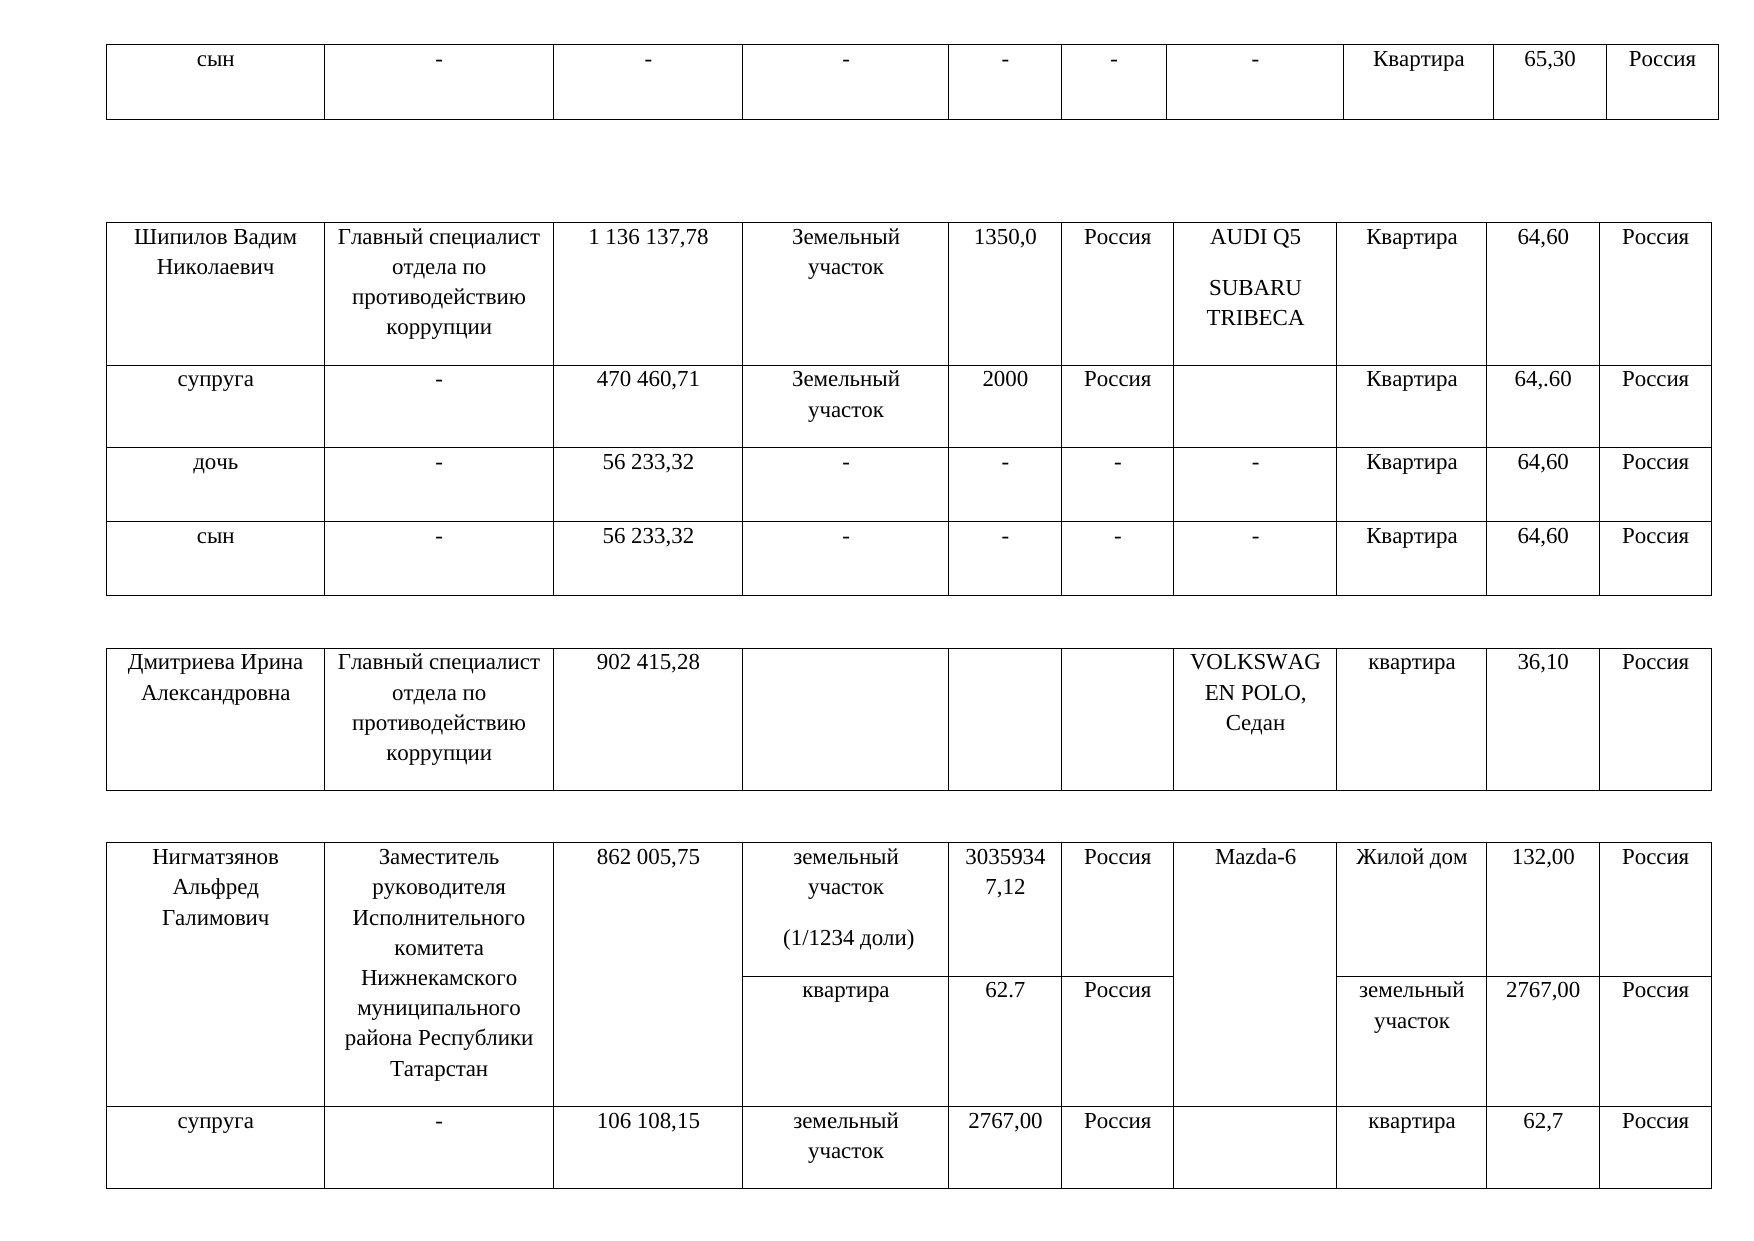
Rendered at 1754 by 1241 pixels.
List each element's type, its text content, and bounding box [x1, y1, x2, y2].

table_cell - [949, 522, 1061, 595]
table_cell Россия [1607, 45, 1718, 119]
table_cell - [554, 45, 742, 119]
table_cell Россия [1600, 1107, 1711, 1188]
table_header 132,00 [1487, 843, 1599, 976]
table_cell 64,60 [1487, 448, 1599, 521]
table_header 1 136 137,78 [554, 223, 742, 364]
table_cell Россия [1062, 366, 1173, 447]
table_cell - [949, 45, 1061, 119]
table_cell 64,60 [1487, 522, 1599, 595]
table_cell земельный участок [1337, 977, 1486, 1106]
table_cell 2000 [949, 366, 1061, 447]
table_header 64,60 [1487, 223, 1599, 364]
table_cell - [325, 522, 553, 595]
table_header 862 005,75 [554, 843, 742, 1106]
table_cell Квартира [1337, 522, 1486, 595]
table_cell 2767,00 [949, 1107, 1061, 1188]
table_cell - [1062, 448, 1173, 521]
table_header 30359347,12 [949, 843, 1061, 976]
table_cell Россия [1600, 977, 1711, 1106]
table_cell Россия [1600, 522, 1711, 595]
table_header Mazda-6 [1174, 843, 1336, 1106]
table_cell сын [107, 522, 324, 595]
table_cell - [1062, 45, 1166, 119]
table_cell квартира [743, 977, 948, 1106]
table_header Шипилов Вадим Николаевич [107, 223, 324, 364]
table_cell [1174, 1107, 1336, 1188]
table_cell 56 233,32 [554, 448, 742, 521]
table_cell 65,30 [1494, 45, 1606, 119]
table_cell супруга [107, 366, 324, 447]
table_cell земельный участок [743, 1107, 948, 1188]
table_cell сын [107, 45, 324, 119]
table_cell Квартира [1344, 45, 1493, 119]
table_cell Квартира [1337, 366, 1486, 447]
table_cell супруга [107, 1107, 324, 1188]
table_cell Квартира [1337, 448, 1486, 521]
table_cell 62.7 [949, 977, 1061, 1106]
table_header Дмитриева Ирина Александровна [107, 649, 324, 790]
table_cell 56 233,32 [554, 522, 742, 595]
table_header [325, 843, 553, 1106]
table_header 36,10 [1487, 649, 1599, 790]
table_cell Россия [1062, 977, 1173, 1106]
table_header Нигматзянов Альфред Галимович [107, 843, 324, 1106]
table_cell [1174, 366, 1336, 447]
table_cell 106 108,15 [554, 1107, 742, 1188]
table_cell Россия [1600, 448, 1711, 521]
table_header [1062, 649, 1173, 790]
table_cell 2767,00 [1487, 977, 1599, 1106]
table_header [949, 649, 1061, 790]
table_cell - [949, 448, 1061, 521]
table_header VOLKSWAGEN POLO, Седан [1174, 649, 1336, 790]
table_header 1350,0 [949, 223, 1061, 364]
table_header Земельный участок [743, 223, 948, 364]
table_header Главный специалист отдела по противодействию коррупции [325, 649, 553, 790]
table_header Жилой дом [1337, 843, 1486, 976]
table_header AUDI Q5 SUBARU TRIBECA [1174, 223, 1336, 364]
table_header 902 415,28 [554, 649, 742, 790]
table_header Россия [1062, 843, 1173, 976]
table_header Россия [1062, 223, 1173, 364]
table_cell - [743, 522, 948, 595]
table_cell Россия [1062, 1107, 1173, 1188]
table_cell 62,7 [1487, 1107, 1599, 1188]
table_cell 64,.60 [1487, 366, 1599, 447]
table_cell Земельный участок [743, 366, 948, 447]
table_cell - [325, 366, 553, 447]
table_cell - [325, 448, 553, 521]
table_cell - [1167, 45, 1343, 119]
table_cell дочь [107, 448, 324, 521]
table_cell - [1174, 522, 1336, 595]
table_cell - [1174, 448, 1336, 521]
table_cell - [325, 45, 553, 119]
table_header Россия [1600, 649, 1711, 790]
table_header Квартира [1337, 223, 1486, 364]
table_cell - [743, 448, 948, 521]
table_header Россия [1600, 223, 1711, 364]
table_cell Россия [1600, 366, 1711, 447]
table_header земельный участок (1/1234 доли) [743, 843, 948, 976]
table_header [743, 649, 948, 790]
table_header Главный специалист отдела по противодействию коррупции [325, 223, 553, 364]
table_header квартира [1337, 649, 1486, 790]
table_cell 470 460,71 [554, 366, 742, 447]
table_cell - [1062, 522, 1173, 595]
table_cell - [325, 1107, 553, 1188]
table_header Россия [1600, 843, 1711, 976]
table_cell квартира [1337, 1107, 1486, 1188]
table_cell - [743, 45, 948, 119]
